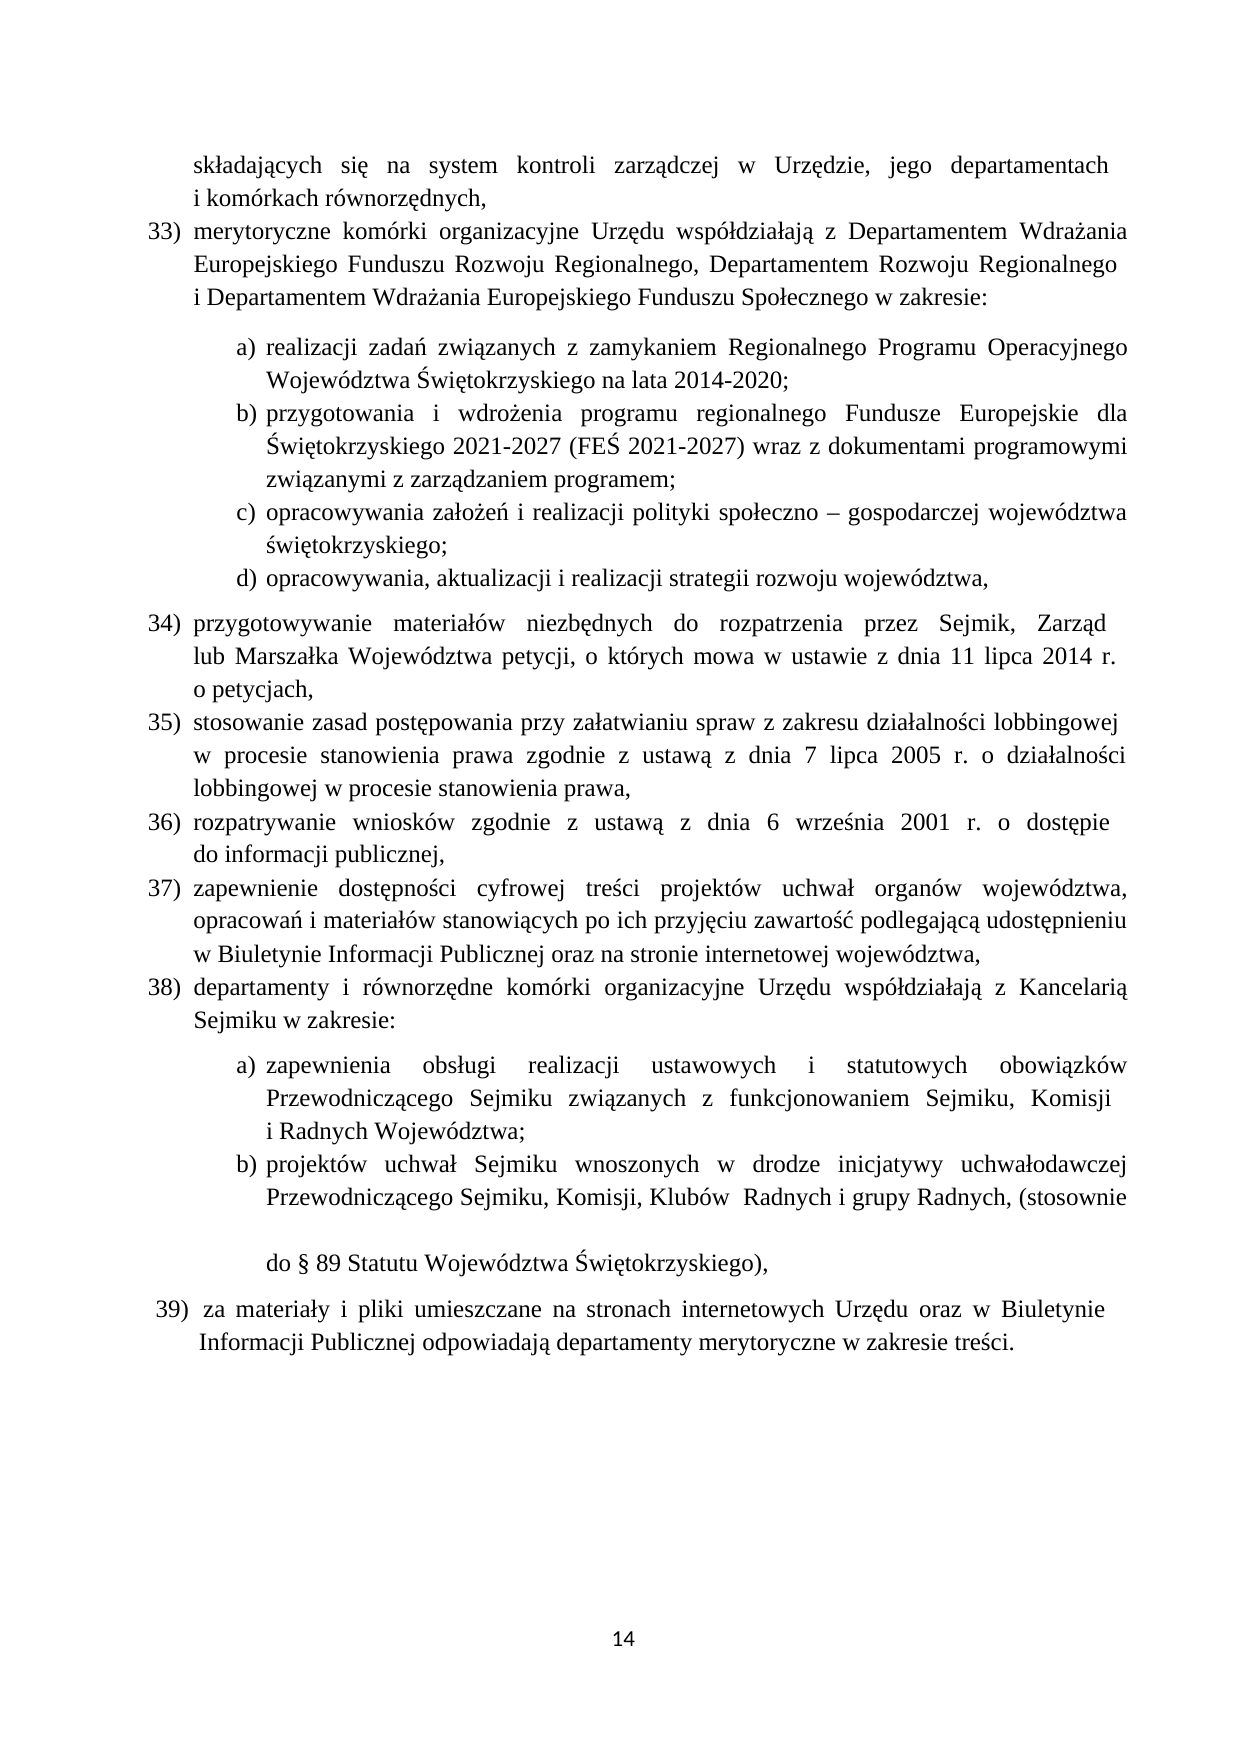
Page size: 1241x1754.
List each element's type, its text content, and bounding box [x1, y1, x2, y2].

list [148, 150, 1128, 212]
list projektów uchwał Sejmiku wnoszonych w drodze inicjatywy uchwałodawczej Przewodniczącego Sejmiku, Komisji, Klubów Radnych i grupy Radnych, (stosownie do § 89 Statutu Województwa Świętokrzyskiego), [236, 1149, 1128, 1277]
list przygotowania i wdrożenia programu regionalnego Fundusze Europejskie dla Świętokrzyskiego 2021-2027 (FEŚ 2021-2027) wraz z dokumentami programowymi związanymi z zarządzaniem programem; [236, 398, 1128, 493]
list zapewnienie dostępności cyfrowej treści projektów uchwał organów województwa, opracowań i materiałów stanowiących po ich przyjęciu zawartość podlegającą udostępnieniu w Biuletynie Informacji Publicznej oraz na stronie internetowej województwa, [148, 873, 1128, 967]
list opracowywania, aktualizacji i realizacji strategii rozwoju województwa, [236, 563, 1128, 592]
list rozpatrywanie wniosków zgodnie z ustawą z dnia 6 września 2001 r. o dostępie do informacji publicznej, [148, 807, 1128, 868]
list opracowywania założeń i realizacji polityki społeczno – gospodarczej województwa świętokrzyskiego; [236, 497, 1128, 559]
list departamenty i równorzędne komórki organizacyjne Urzędu współdziałają z Kancelarią Sejmiku w zakresie: [148, 972, 1128, 1033]
list przygotowywanie materiałów niezbędnych do rozpatrzenia przez Sejmik, Zarząd lub Marszałka Województwa petycji, o których mowa w ustawie z dnia 11 lipca 2014 r. o petycjach, [148, 608, 1128, 703]
list realizacji zadań związanych z zamykaniem Regionalnego Programu Operacyjnego Województwa Świętokrzyskiego na lata 2014-2020; [236, 332, 1128, 393]
list merytoryczne komórki organizacyjne Urzędu współdziałają z Departamentem Wdrażania Europejskiego Funduszu Rozwoju Regionalnego, Departamentem Rozwoju Regionalnego i Departamentem Wdrażania Europejskiego Funduszu Społecznego w zakresie: [148, 216, 1128, 311]
list stosowanie zasad postępowania przy załatwianiu spraw z zakresu działalności lobbingowej w procesie stanowienia prawa zgodnie z ustawą z dnia 7 lipca 2005 r. o działalności lobbingowej w procesie stanowienia prawa, [148, 707, 1128, 802]
list zapewnienia obsługi realizacji ustawowych i statutowych obowiązków Przewodniczącego Sejmiku związanych z funkcjonowaniem Sejmiku, Komisji i Radnych Województwa; [236, 1050, 1128, 1145]
list za materiały i pliki umieszczane na stronach internetowych Urzędu oraz w Biuletynie Informacji Publicznej odpowiadają departamenty merytoryczne w zakresie treści. [155, 1294, 1128, 1356]
